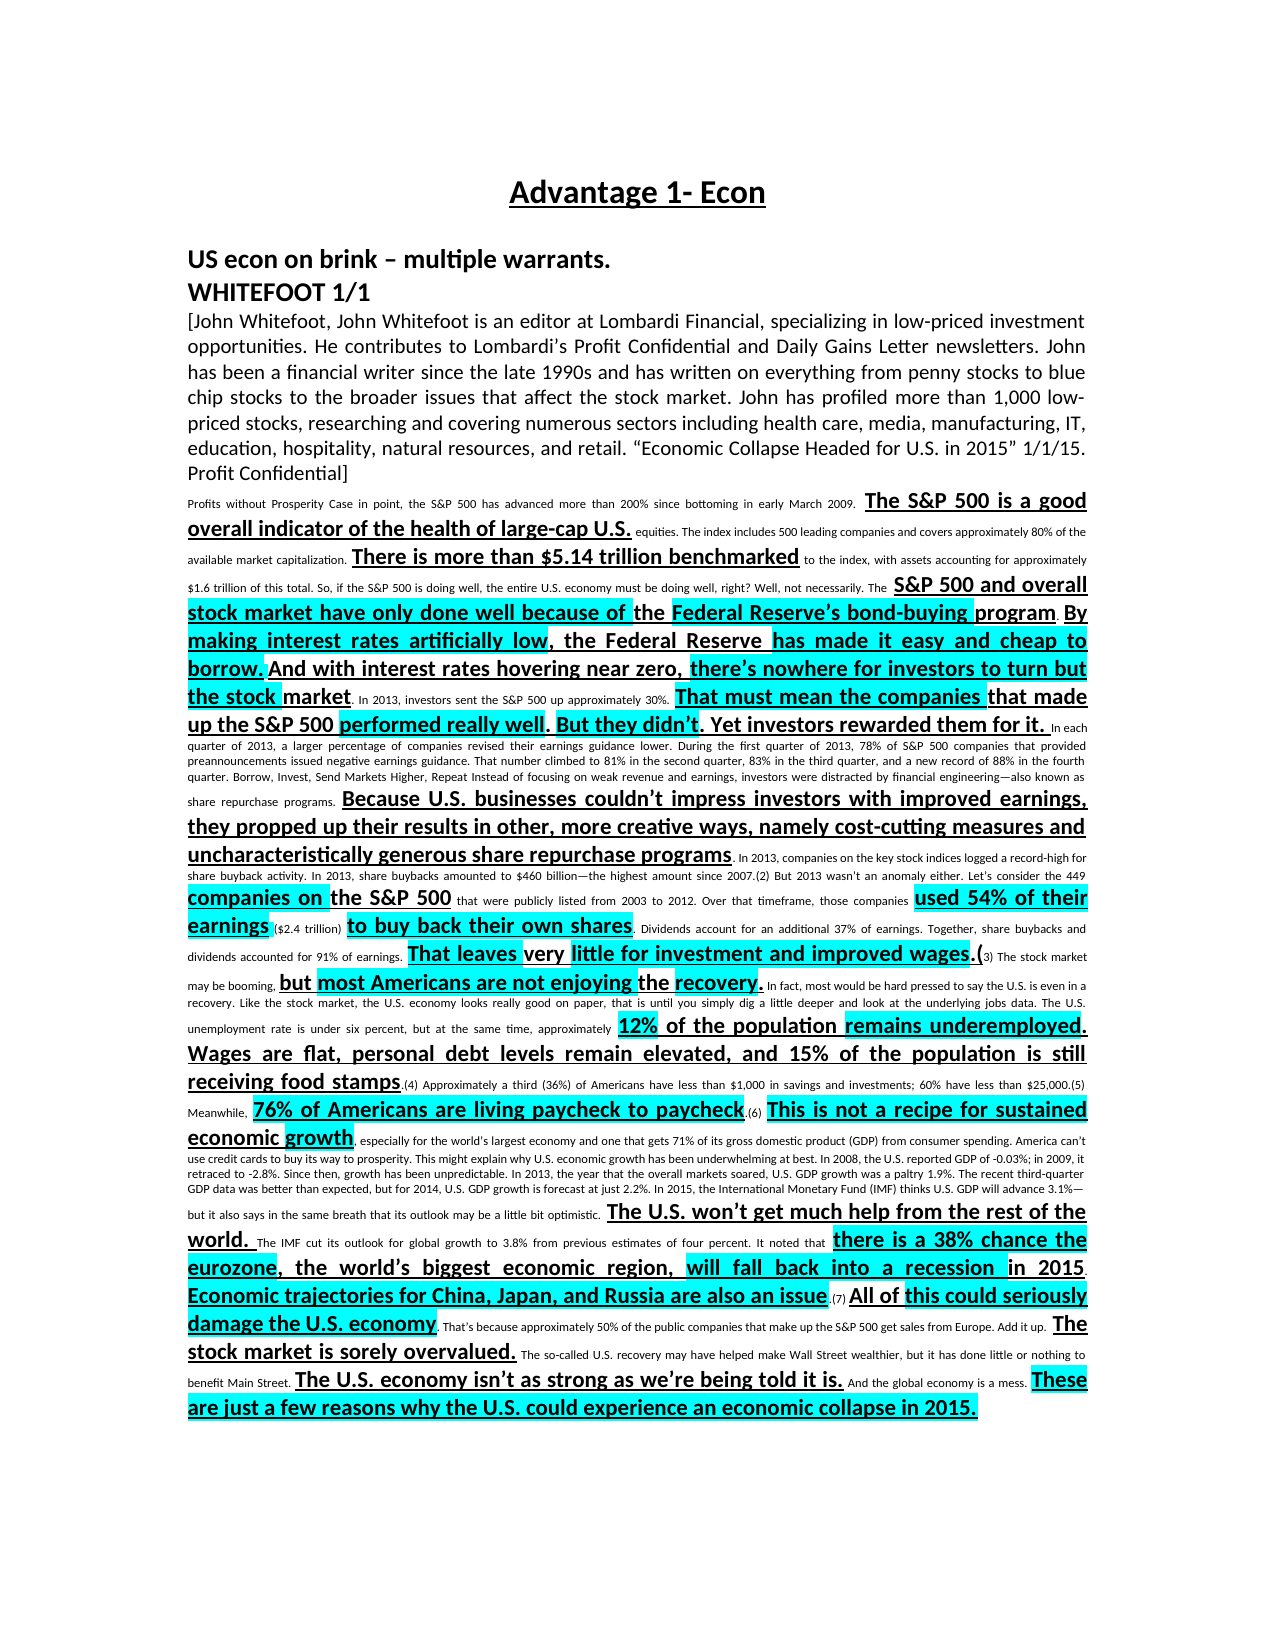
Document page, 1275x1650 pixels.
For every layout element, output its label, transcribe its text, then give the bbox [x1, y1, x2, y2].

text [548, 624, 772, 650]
subtitle Advantage 1- Econ [187, 171, 1087, 212]
subtitle US econ on brink – multiple warrants. [187, 242, 1087, 275]
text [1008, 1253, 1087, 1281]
text Profits without Prosperity Case in point, the S&P 500 has advanced more than 200% since bottoming in early March 2009. The S&P 500 is a good overall indicator of the health of large-cap U.S. equities. The index includes 500 leading companies and covers approximately 80% of the available market capitalization. There is more than $5.14 trillion benchmarked to the index, with assets accounting for approximately $1.6 trillion of this total. So, if the S&P 500 is doing well, the entire U.S. economy must be doing well, right? Well, not necessarily. The S&P 500 and overall stock market have only done well because of the Federal Reserve’s bond-buying program. By making interest rates artificially low, the Federal Reserve has made it easy and cheap to borrow. And with interest rates hovering near zero, there’s nowhere for investors to turn but the stock market. In 2013, investors sent the S&P 500 up approximately 30%. That must mean the companies that made up the S&P 500 performed really well. But they didn’t. Yet investors rewarded them for it. In each quarter of 2013, a larger percentage of companies revised their earnings guidance lower. During the first quarter of 2013, 78% of S&P 500 companies that provided preannouncements issued negative earnings guidance. That number climbed to 81% in the second quarter, 83% in the third quarter, and a new record of 88% in the fourth quarter. Borrow, Invest, Send Markets Higher, Repeat Instead of focusing on weak revenue and earnings, investors were distracted by financial engineering—also known as share repurchase programs. Because U.S. businesses couldn’t impress investors with improved earnings, they propped up their results in other, more creative ways, namely cost-cutting measures and uncharacteristically generous share repurchase programs. In 2013, companies on the key stock indices logged a record-high for share buyback activity. In 2013, share buybacks amounted to $460 billion—the highest amount since 2007.(2) But 2013 wasn’t an anomaly either. Let’s consider the 449 companies on the S&P 500 that were publicly listed from 2003 to 2012. Over that timeframe, those companies used 54% of their earnings ($2.4 trillion) to buy back their own shares. Dividends account for an additional 37% of earnings. Together, share buybacks and dividends accounted for 91% of earnings. That leaves very little for investment and improved wages.(3) The stock market may be booming, but most Americans are not enjoying the recovery. In fact, most would be hard pressed to say the U.S. is even in a recovery. Like the stock market, the U.S. economy looks really good on paper, that is until you simply dig a little deeper and look at the underlying jobs data. The U.S. unemployment rate is under six percent, but at the same time, approximately 12% of the population remains underemployed. Wages are flat, personal debt levels remain elevated, and 15% of the population is still receiving food stamps.(4) Approximately a third (36%) of Americans have less than $1,000 in savings and investments; 60% have less than $25,000.(5) Meanwhile, 76% of Americans are living paycheck to paycheck.(6) This is not a recipe for sustained economic growth, especially for the world’s largest economy and one that gets 71% of its gross domestic product (GDP) from consumer spending. America can’t use credit cards to buy its way to prosperity. This might explain why U.S. economic growth has been underwhelming at best. In 2008, the U.S. reported GDP of -0.03%; in 2009, it retraced to -2.8%. Since then, growth has been unpredictable. In 2013, the year that the overall markets soared, U.S. GDP growth was a paltry 1.9%. The recent third-quarter GDP data was better than expected, but for 2014, U.S. GDP growth is forecast at just 2.2%. In 2015, the International Monetary Fund (IMF) thinks U.S. GDP will advance 3.1%—but it also says in the same breath that its outlook may be a little bit optimistic. The U.S. won’t get much help from the rest of the world. The IMF cut its outlook for global growth to 3.8% from previous estimates of four percent. It noted that there is a 38% chance the eurozone, the world’s biggest economic region, will fall back into a recession in 2015. Economic trajectories for China, Japan, and Russia are also an issue.(7) All of this could seriously damage the U.S. economy. That’s because approximately 50% of the public companies that make up the S&P 500 get sales from Europe. Add it up. The stock market is sorely overvalued. The so-called U.S. recovery may have helped make Wall Street wealthier, but it has done little or nothing to benefit Main Street. The U.S. economy isn’t as strong as we’re being told it is. And the global economy is a mess. These are just a few reasons why the U.S. could experience an economic collapse in 2015. [187, 707, 1087, 1063]
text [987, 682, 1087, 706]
subtitle WHITEFOOT 1/1 [187, 275, 1087, 308]
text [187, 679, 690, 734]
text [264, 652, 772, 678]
text [John Whitefoot, John Whitefoot is an editor at Lombardi Financial, specializing in low-priced investment opportunities. He contributes to Lombardi’s Profit Confidential and Daily Gains Letter newsletters. John has been a financial writer since the late 1990s and has written on everything from penny stocks to blue chip stocks to the broader issues that affect the stock market. John has profiled more than 1,000 low-priced stocks, researching and covering numerous sectors including health care, media, manufacturing, IT, education, hospitality, natural resources, and retail. “Economic Collapse Headed for U.S. in 2015” 1/1/15. Profit Confidential] [187, 308, 1087, 486]
